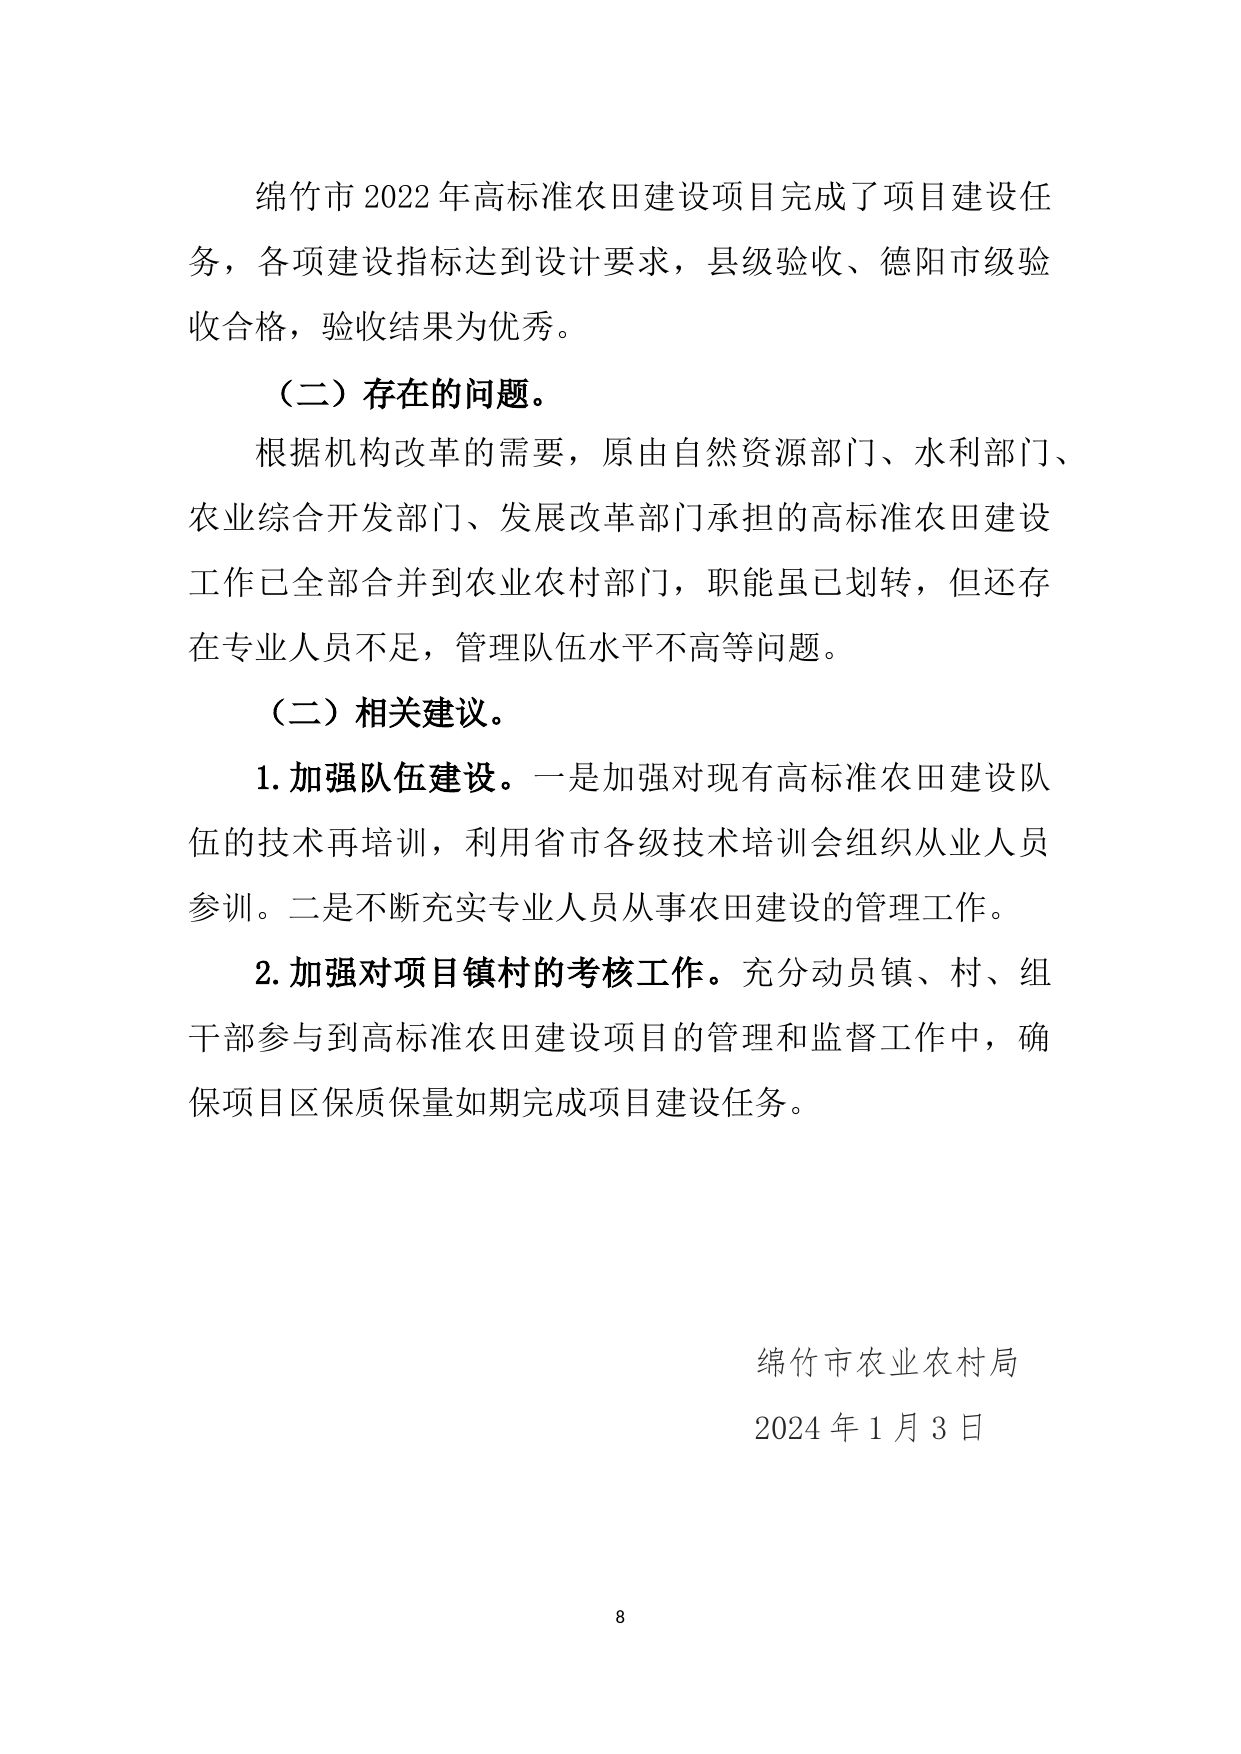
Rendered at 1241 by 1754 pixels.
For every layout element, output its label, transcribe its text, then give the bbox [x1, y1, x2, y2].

text 根据机构改革的需要，原由自然资源部门、水利部门、农业综合开发部门、发展改革部门承担的高标准农田建设工作已全部合并到农业农村部门，职能虽已划转，但还存在专业人员不足，管理队伍水平不高等问题。 [187, 417, 1053, 677]
text 1.加强队伍建设。一是加强对现有高标准农田建设队伍的技术再培训，利用省市各级技术培训会组织从业人员参训。二是不断充实专业人员从事农田建设的管理工作。 [187, 742, 1053, 937]
text 绵竹市农业农村局 [187, 1327, 1053, 1392]
text 绵竹市2022年高标准农田建设项目完成了项目建设任务，各项建设指标达到设计要求，县级验收、德阳市级验收合格，验收结果为优秀。 [187, 162, 1053, 357]
text （二）存在的问题。 [187, 357, 1053, 417]
list 相关建议。 [187, 677, 1053, 742]
text 2.加强对项目镇村的考核工作。充分动员镇、村、组干部参与到高标准农田建设项目的管理和监督工作中，确保项目区保质保量如期完成项目建设任务。 [187, 937, 1053, 1132]
text 2024年1月3日 [187, 1392, 1053, 1457]
